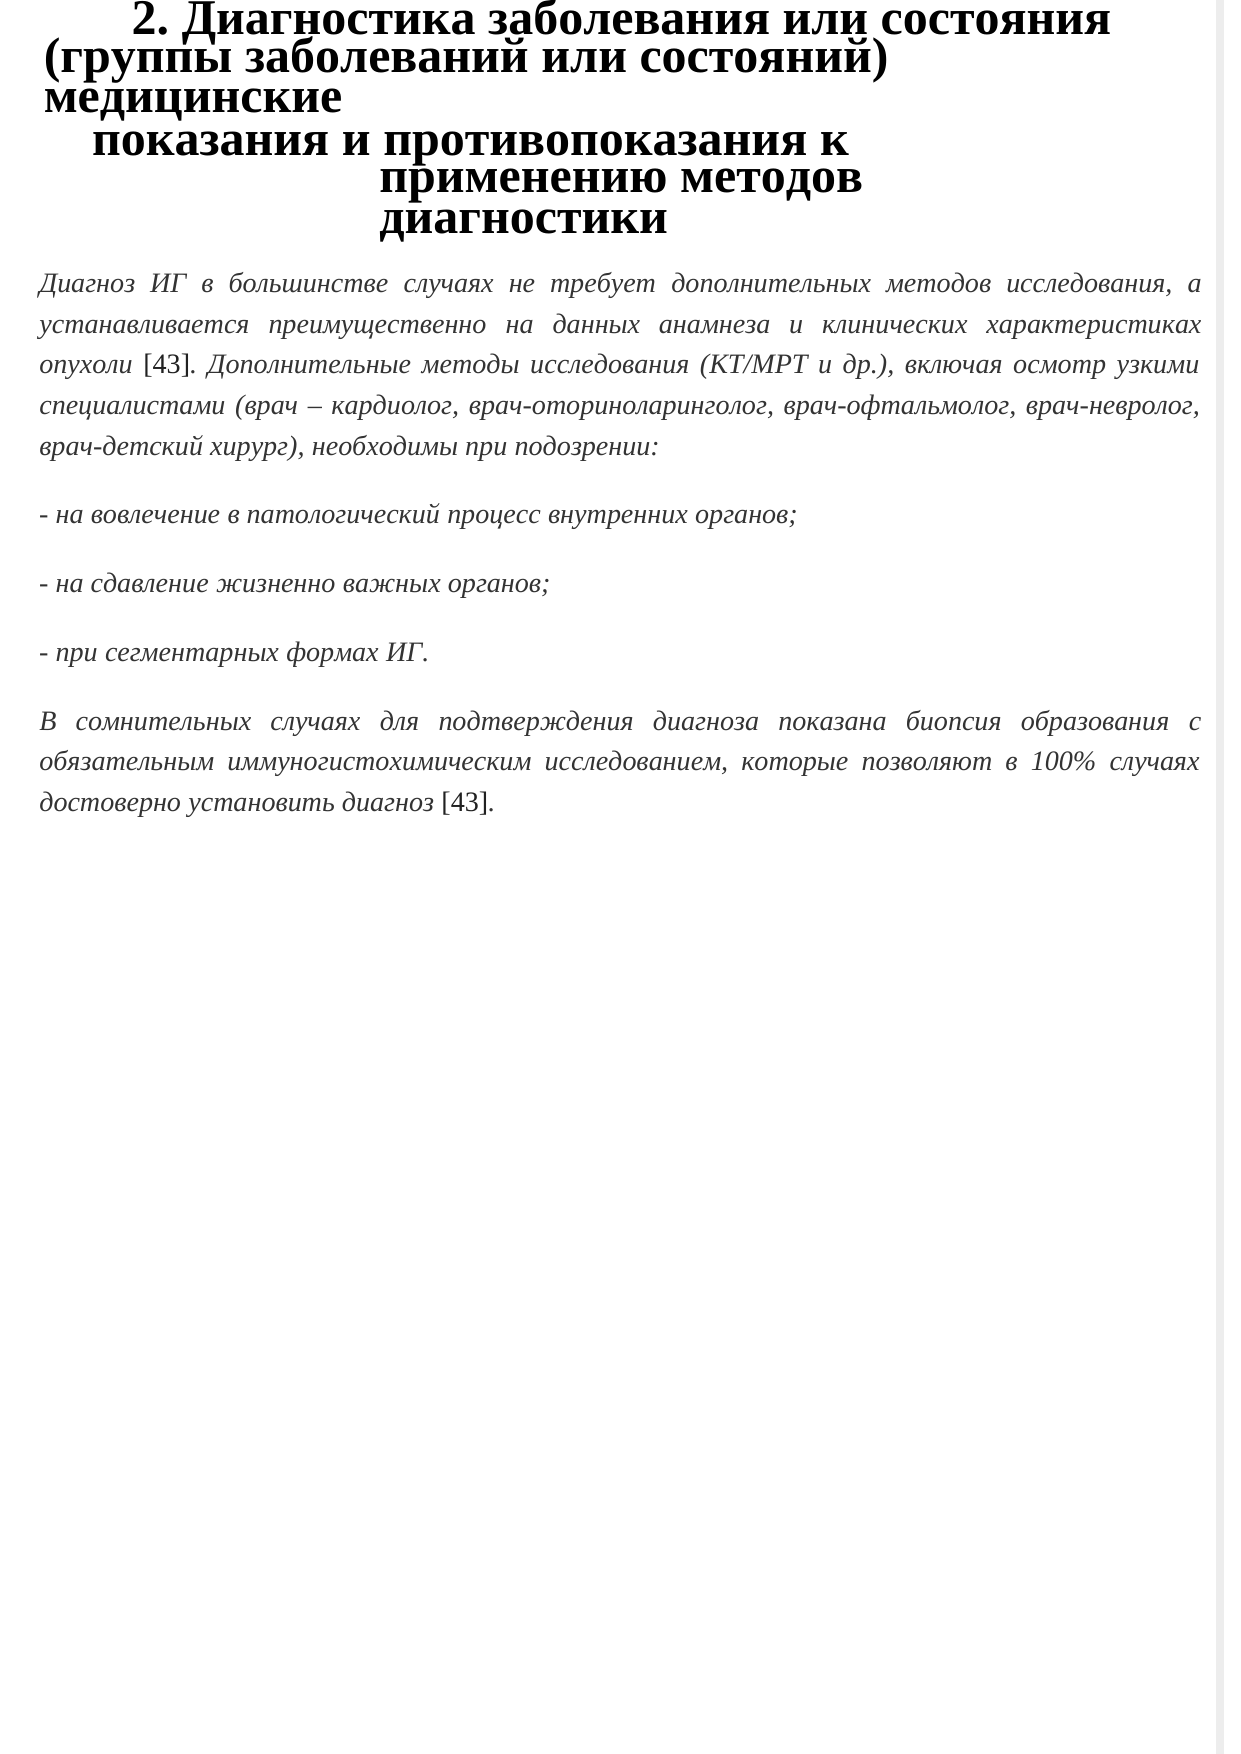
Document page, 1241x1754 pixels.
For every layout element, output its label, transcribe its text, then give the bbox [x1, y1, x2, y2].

text показания и противопоказания к применению методов диагностики [92, 123, 1149, 244]
list при сегментарных формах ИГ. [39, 635, 1213, 667]
text Диагноз ИГ в большинстве случаях не требует дополнительных методов исследования, а устанавливается преимущественно на данных анамнеза и клинических характеристиках опухоли [43]. Дополнительные методы исследования (КТ/МРТ и др.), включая осмотр узкими специалистами (врач – кардиолог, врач-оториноларинголог, врач-офтальмолог, врач-невролог, врач-детский хирург), необходимы при подозрении: [39, 266, 1201, 461]
subtitle Диагностика заболевания или состояния (группы заболеваний или состояний) медицинские [43, 2, 1197, 123]
list на вовлечение в патологический процесс внутренних органов; [39, 497, 1213, 529]
text В сомнительных случаях для подтверждения диагноза показана биопсия образования с обязательным иммуногистохимическим исследованием, которые позволяют в 100% случаях достоверно установить диагноз [43]. [39, 704, 1201, 817]
list на сдавление жизненно важных органов; [39, 566, 1213, 598]
